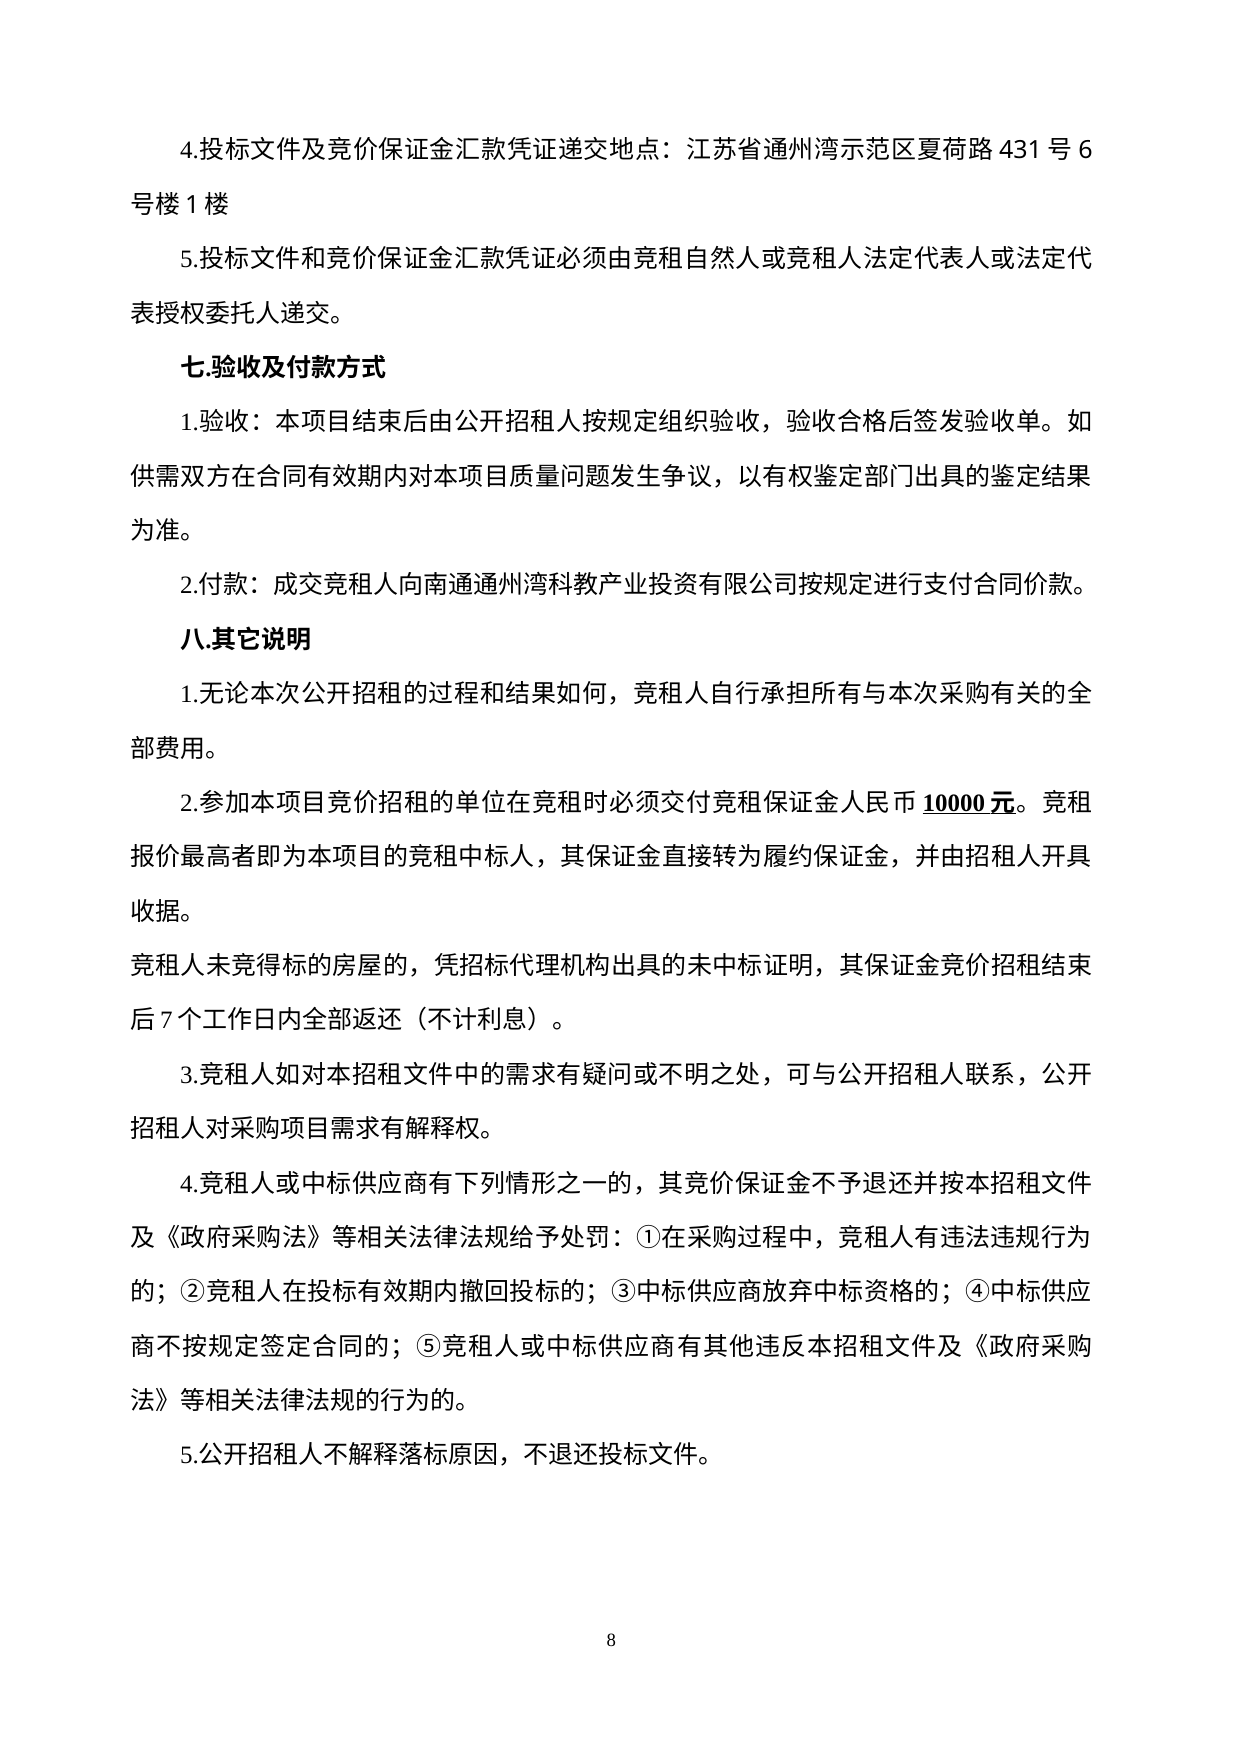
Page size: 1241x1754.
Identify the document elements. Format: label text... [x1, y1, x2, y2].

text 2.付款：成交竞租人向南通通州湾科教产业投资有限公司按规定进行支付合同价款。 [130, 565, 1092, 601]
text 5.公开招租人不解释落标原因，不退还投标文件。 [130, 1435, 1092, 1471]
text 七.验收及付款方式 [130, 347, 1092, 384]
text 3.竞租人如对本招租文件中的需求有疑问或不明之处，可与公开招租人联系，公开招租人对采购项目需求有解释权。 [130, 1054, 1092, 1145]
text 4.投标文件及竞价保证金汇款凭证递交地点：江苏省通州湾示范区夏荷路431号6号楼1楼 [130, 130, 1092, 221]
text 1.验收：本项目结束后由公开招租人按规定组织验收，验收合格后签发验收单。如供需双方在合同有效期内对本项目质量问题发生争议，以有权鉴定部门出具的鉴定结果为准。 [130, 402, 1092, 547]
text 竞租人未竞得标的房屋的，凭招标代理机构出具的未中标证明，其保证金竞价招租结束后7个工作日内全部返还（不计利息）。 [130, 946, 1092, 1036]
text 1.无论本次公开招租的过程和结果如何，竞租人自行承担所有与本次采购有关的全部费用。 [130, 674, 1092, 764]
text 八.其它说明 [130, 619, 1092, 656]
text 2.参加本项目竞价招租的单位在竞租时必须交付竞租保证金人民币10000元。竞租报价最高者即为本项目的竞租中标人，其保证金直接转为履约保证金，并由招租人开具收据。 [130, 782, 1092, 927]
text 4.竞租人或中标供应商有下列情形之一的，其竞价保证金不予退还并按本招租文件及《政府采购法》等相关法律法规给予处罚：①在采购过程中，竞租人有违法违规行为的；②竞租人在投标有效期内撤回投标的；③中标供应商放弃中标资格的；④中标供应商不按规定签定合同的；⑤竞租人或中标供应商有其他违反本招租文件及《政府采购法》等相关法律法规的行为的。 [130, 1163, 1092, 1417]
text 5.投标文件和竞价保证金汇款凭证必须由竞租自然人或竞租人法定代表人或法定代表授权委托人递交。 [130, 239, 1092, 329]
